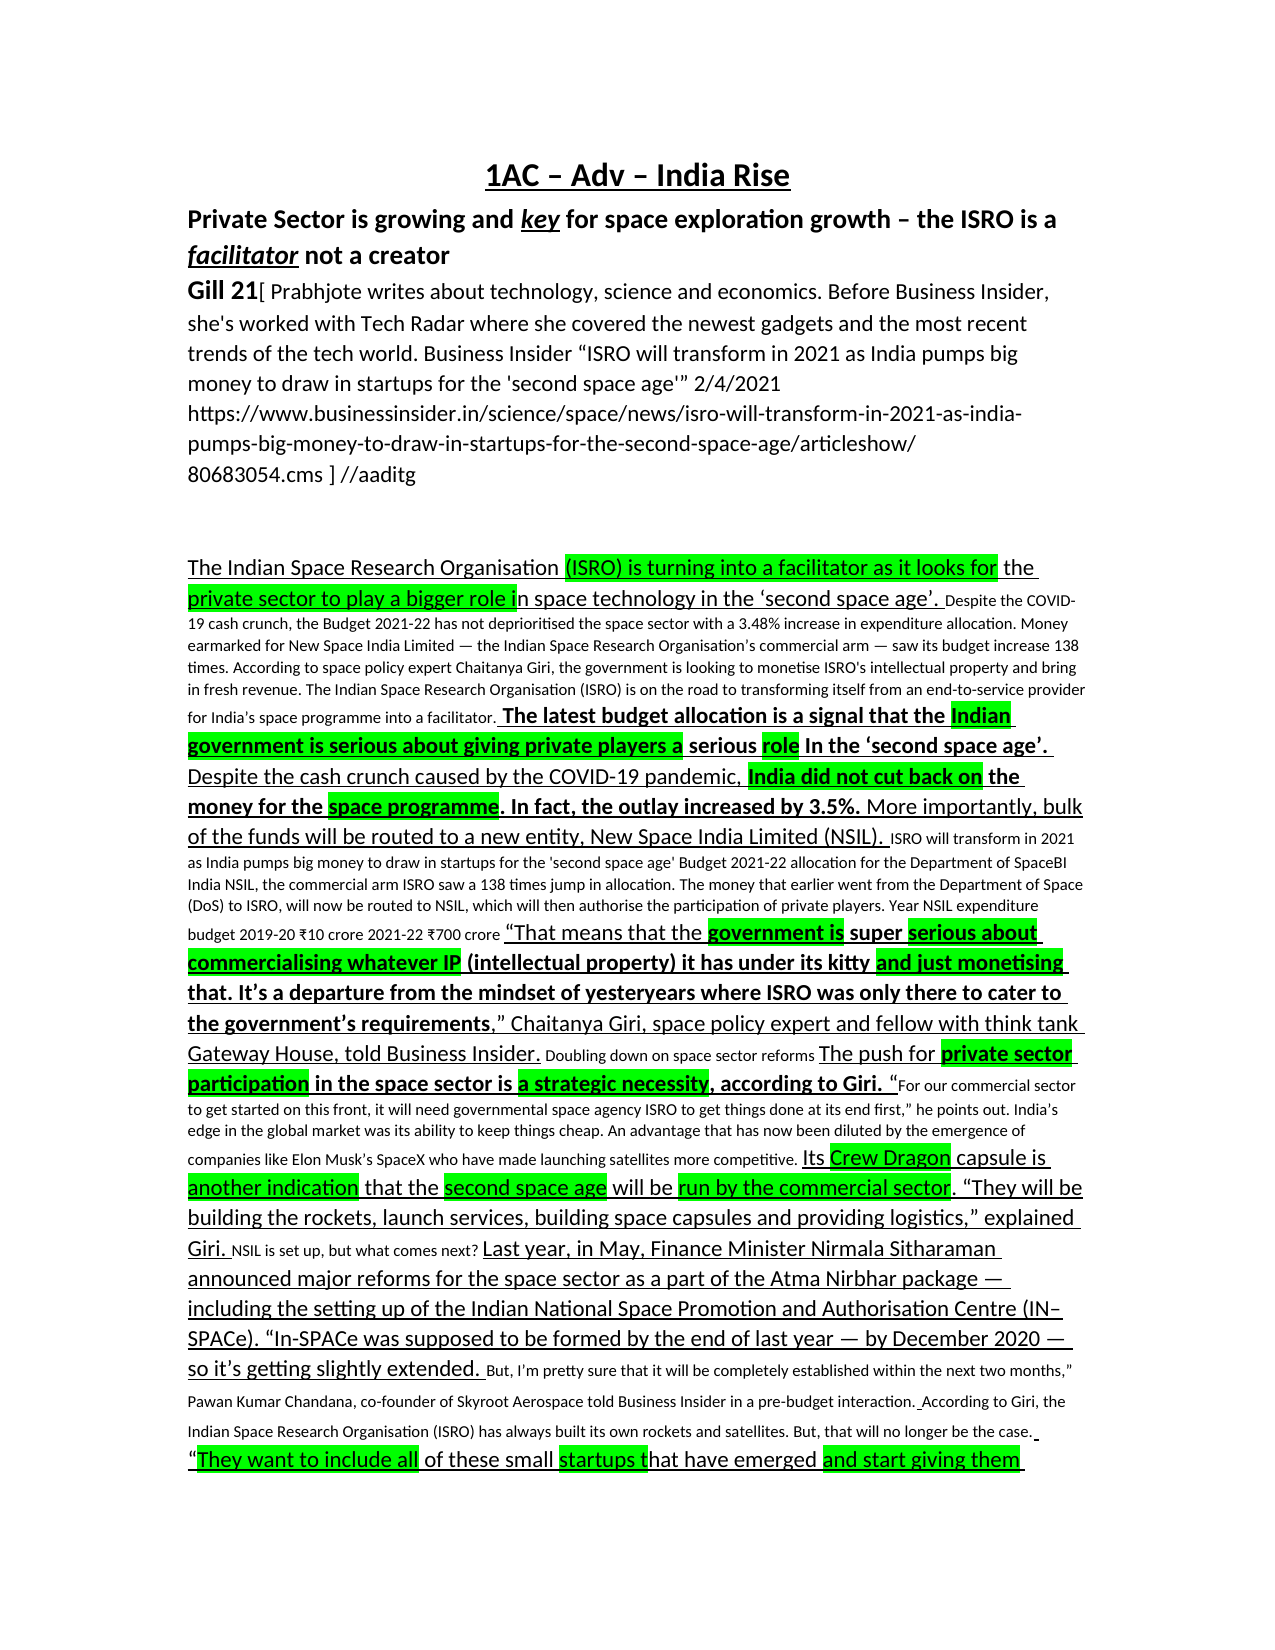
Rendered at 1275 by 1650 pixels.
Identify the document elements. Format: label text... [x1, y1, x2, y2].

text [187, 553, 1087, 1473]
subtitle 1AC – Adv – India Rise [187, 154, 1087, 195]
text Gill 21[ Prabhjote writes about technology, science and economics. Before Business Insider, she's worked with Tech Radar where she covered the newest gadgets and the most recent trends of the tech world. Business Insider “ISRO will transform in 2021 as India pumps big money to draw in startups for the 'second space age'” 2/4/2021 https://www.businessinsider.in/science/space/news/isro-will-transform-in-2021-as-india-pumps-big-money-to-draw-in-startups-for-the-second-space-age/articleshow/80683054.cms ] //aaditg [187, 273, 1087, 488]
subtitle Private Sector is growing and key for space exploration growth – the ISRO is a facilitator not a creator [187, 202, 1087, 271]
